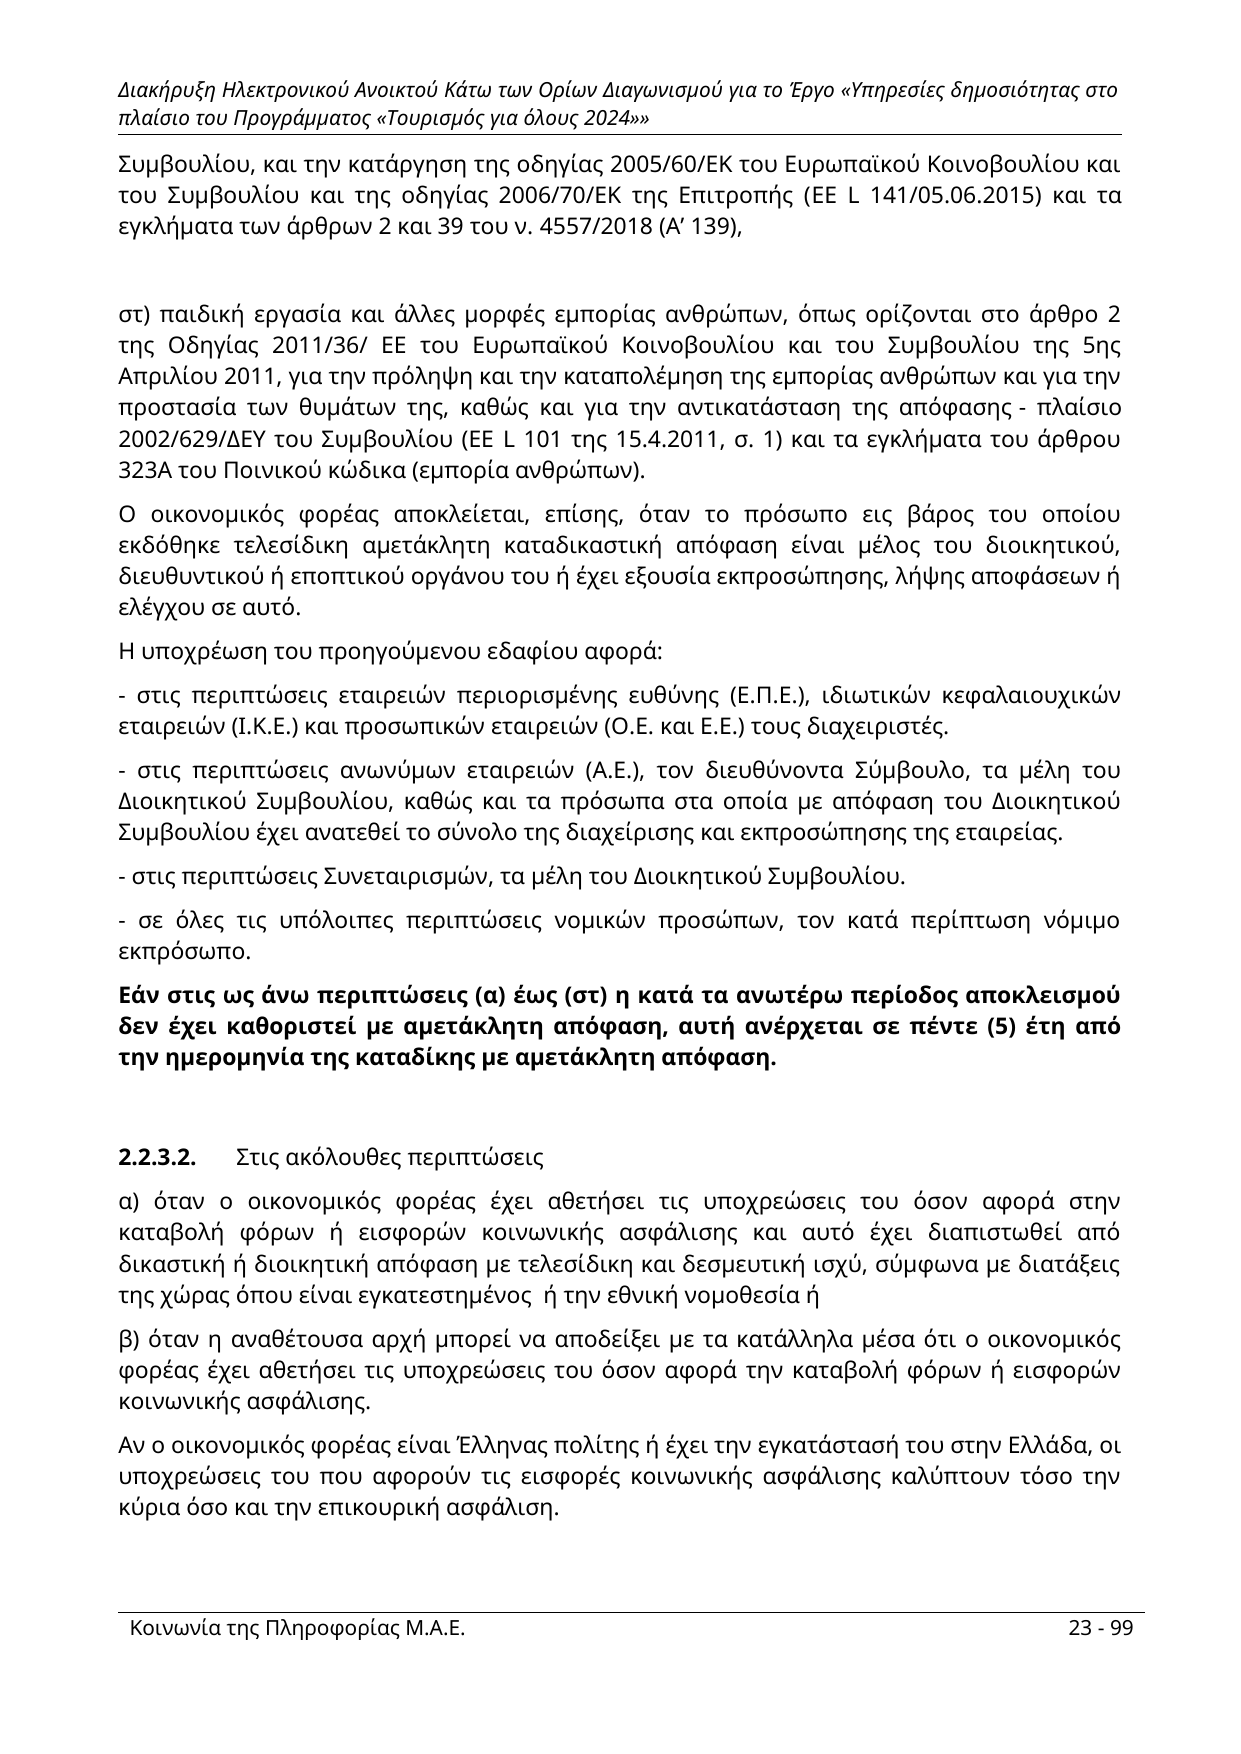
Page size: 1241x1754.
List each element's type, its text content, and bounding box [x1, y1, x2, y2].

text - σε όλες τις υπόλοιπες περιπτώσεις νομικών προσώπων, τον κατά περίπτωση νόμιμο εκπρόσωπο. [118, 904, 1122, 966]
text - στις περιπτώσεις εταιρειών περιορισμένης ευθύνης (Ε.Π.Ε.), ιδιωτικών κεφαλαιουχικών εταιρειών (Ι.Κ.Ε.) και προσωπικών εταιρειών (Ο.Ε. και Ε.Ε.) τους διαχειριστές. [118, 679, 1122, 741]
text Ο οικονομικός φορέας αποκλείεται, επίσης, όταν το πρόσωπο εις βάρος του οποίου εκδόθηκε τελεσίδικη αμετάκλητη καταδικαστική απόφαση είναι μέλος του διοικητικού, διευθυντικού ή εποπτικού οργάνου του ή έχει εξουσία εκπροσώπησης, λήψης αποφάσεων ή ελέγχου σε αυτό. [118, 497, 1122, 622]
text Εάν στις ως άνω περιπτώσεις (α) έως (στ) η κατά τα ανωτέρω περίοδος αποκλεισμού δεν έχει καθοριστεί με αμετάκλητη απόφαση, αυτή ανέρχεται σε πέντε (5) έτη από την ημερομηνία της καταδίκης με αμετάκλητη απόφαση. [118, 979, 1122, 1072]
text στ) παιδική εργασία και άλλες μορφές εμπορίας ανθρώπων, όπως ορίζονται στο άρθρο 2 της Οδηγίας 2011/36/ ΕΕ του Ευρωπαϊκού Κοινοβουλίου και του Συμβουλίου της 5ης Απριλίου 2011, για την πρόληψη και την καταπολέμηση της εμπορίας ανθρώπων και για την προστασία των θυμάτων της, καθώς και για την αντικατάσταση της απόφασης - πλαίσιο 2002/629/ΔΕΥ του Συμβουλίου (ΕΕ L 101 της 15.4.2011, σ. 1) και τα εγκλήματα του άρθρου 323Α του Ποινικού κώδικα (εμπορία ανθρώπων). [118, 297, 1122, 485]
text - στις περιπτώσεις Συνεταιρισμών, τα μέλη του Διοικητικού Συμβουλίου. [118, 860, 1122, 891]
text - στις περιπτώσεις ανωνύμων εταιρειών (Α.Ε.), τον διευθύνοντα Σύμβουλο, τα μέλη του Διοικητικού Συμβουλίου, καθώς και τα πρόσωπα στα οποία με απόφαση του Διοικητικού Συμβουλίου έχει ανατεθεί το σύνολο της διαχείρισης και εκπροσώπησης της εταιρείας. [118, 754, 1122, 847]
list Στις ακόλουθες περιπτώσεις [118, 1141, 1122, 1172]
text α) όταν ο οικονομικός φορέας έχει αθετήσει τις υποχρεώσεις του όσον αφορά στην καταβολή φόρων ή εισφορών κοινωνικής ασφάλισης και αυτό έχει διαπιστωθεί από δικαστική ή διοικητική απόφαση με τελεσίδικη και δεσμευτική ισχύ, σύμφωνα με διατάξεις της χώρας όπου είναι εγκατεστημένος ή την εθνική νομοθεσία ή [118, 1185, 1122, 1310]
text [118, 147, 1122, 241]
text Η υποχρέωση του προηγούμενου εδαφίου αφορά: [118, 635, 1122, 666]
text β) όταν η αναθέτουσα αρχή μπορεί να αποδείξει με τα κατάλληλα μέσα ότι ο οικονομικός φορέας έχει αθετήσει τις υποχρεώσεις του όσον αφορά την καταβολή φόρων ή εισφορών κοινωνικής ασφάλισης. [118, 1322, 1122, 1416]
text Αν ο οικονομικός φορέας είναι Έλληνας πολίτης ή έχει την εγκατάστασή του στην Ελλάδα, οι υποχρεώσεις του που αφορούν τις εισφορές κοινωνικής ασφάλισης καλύπτουν τόσο την κύρια όσο και την επικουρική ασφάλιση. [118, 1429, 1122, 1522]
